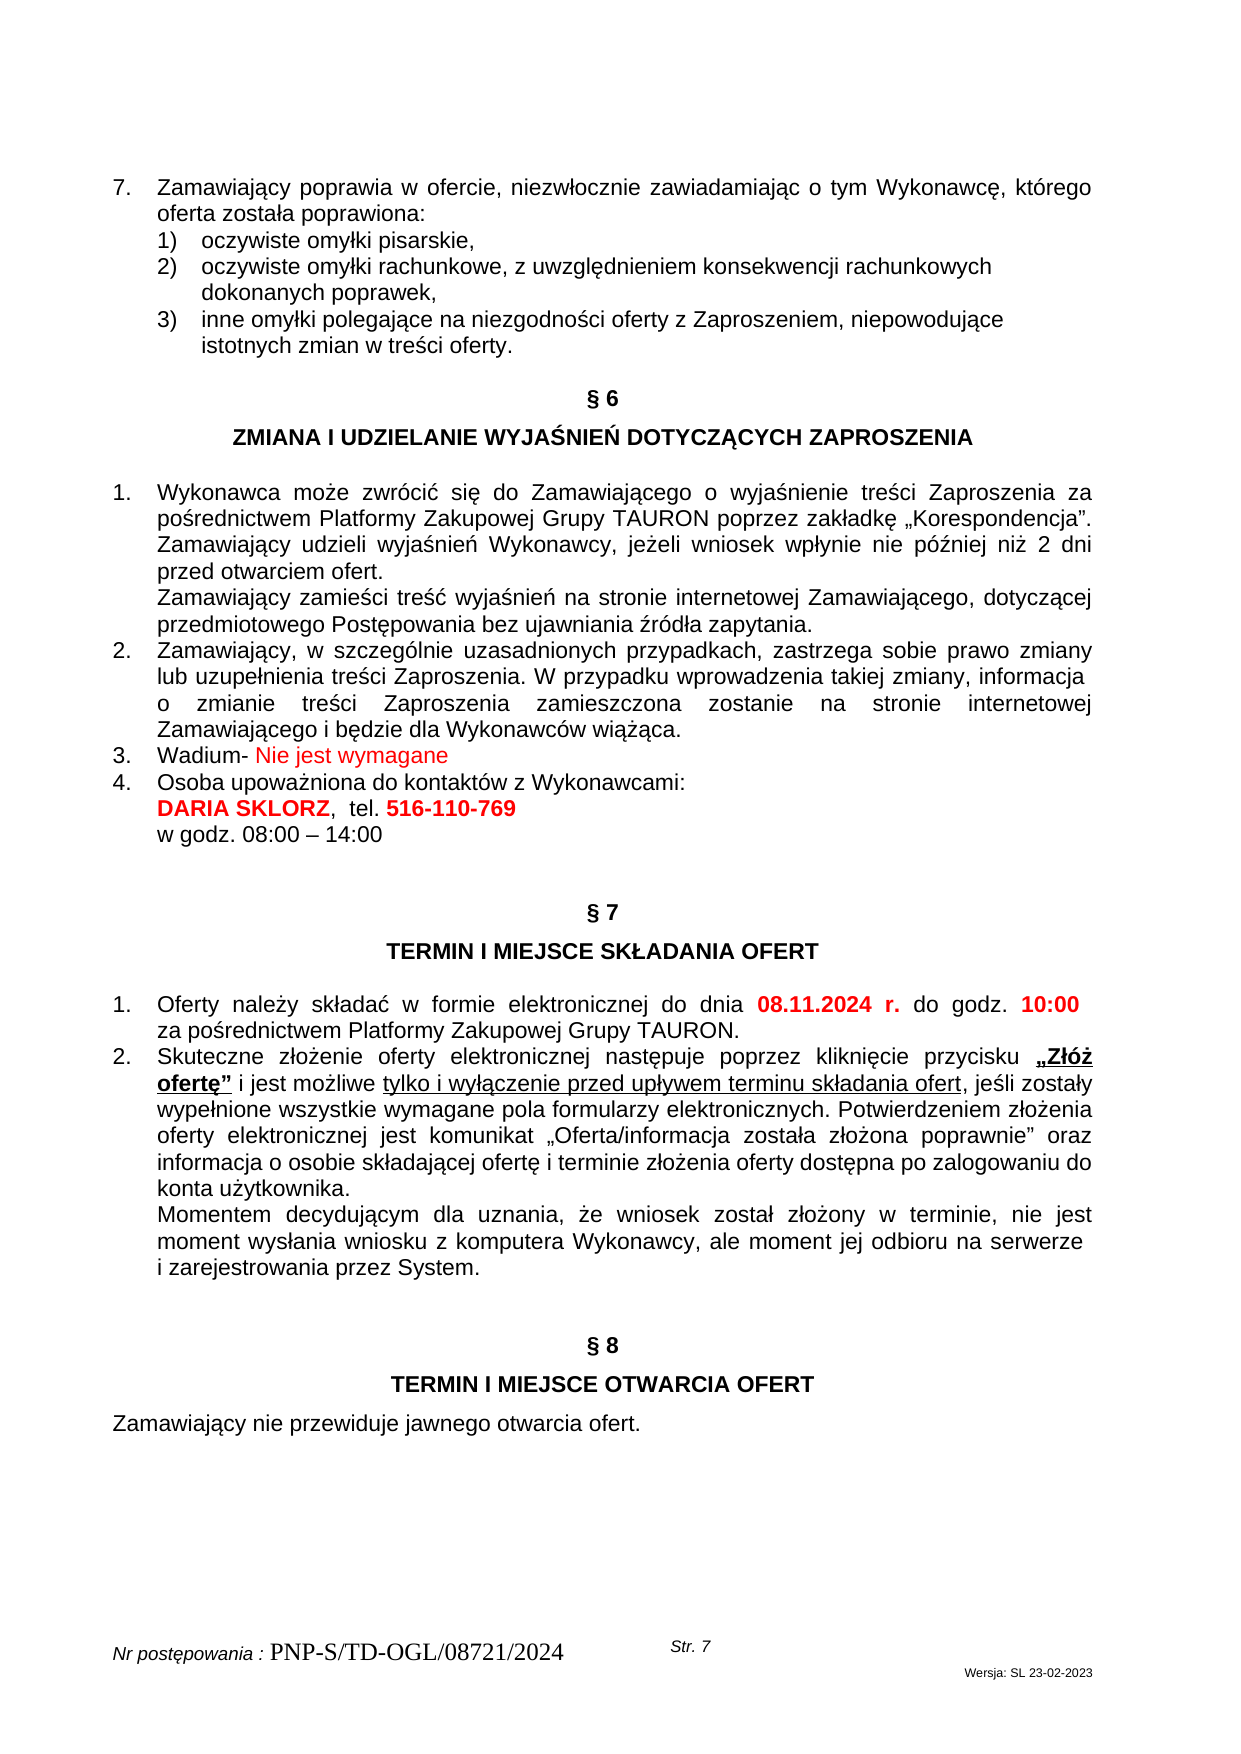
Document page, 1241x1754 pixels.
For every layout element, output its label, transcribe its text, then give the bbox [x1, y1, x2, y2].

text Zamawiający nie przewiduje jawnego otwarcia ofert. [112, 1409, 1093, 1436]
subtitle § 7 [112, 899, 1093, 925]
list Skuteczne złożenie oferty elektronicznej następuje poprzez kliknięcie przycisku „Złóż ofertę” i jest możliwe tylko i wyłączenie przed upływem terminu składania ofert, jeśli zostały wypełnione wszystkie wymagane pola formularzy elektronicznych. Potwierdzeniem złożenia oferty elektronicznej jest komunikat „Oferta/informacja została złożona poprawnie” oraz informacja o osobie składającej ofertę i terminie złożenia oferty dostępna po zalogowaniu do konta użytkownika. [112, 1043, 1093, 1201]
subtitle TERMIN I MIEJSCE SKŁADANIA OFERT [112, 938, 1093, 964]
text Zamawiający zamieści treść wyjaśnień na stronie internetowej Zamawiającego, dotyczącej przedmiotowego Postępowania bez ujawniania źródła zapytania. [157, 584, 1093, 637]
list inne omyłki polegające na niezgodności oferty z Zaproszeniem, niepowodujące istotnych zmian w treści oferty. [157, 306, 1093, 358]
list Wadium- [112, 742, 1093, 769]
subtitle ZMIANA I UDZIELANIE WYJAŚNIEŃ DOTYCZĄCYCH ZAPROSZENIA [112, 424, 1093, 450]
text DARIA SKLORZ, tel. 516-110-769 [157, 795, 1093, 821]
list oczywiste omyłki rachunkowe, z uwzględnieniem konsekwencji rachunkowych dokonanych poprawek, [157, 253, 1093, 306]
subtitle § 8 [112, 1332, 1093, 1358]
list oczywiste omyłki pisarskie, [157, 227, 1093, 253]
list Osoba upoważniona do kontaktów z Wykonawcami: [112, 769, 1093, 795]
list Wykonawca może zwrócić się do Zamawiającego o wyjaśnienie treści Zaproszenia za pośrednictwem Platformy Zakupowej Grupy TAURON poprzez zakładkę „Korespondencja”. Zamawiający udzieli wyjaśnień Wykonawcy, jeżeli wniosek wpłynie nie później niż 2 dni przed otwarciem ofert. [112, 479, 1093, 584]
list Oferty należy składać w formie elektronicznej do dnia r. do godz. 10:00 za pośrednictwem Platformy Zakupowej Grupy TAURON. [112, 991, 1093, 1043]
subtitle § 6 [112, 385, 1093, 411]
subtitle TERMIN I MIEJSCE OTWARCIA OFERT [112, 1371, 1093, 1397]
list Zamawiający poprawia w ofercie, niezwłocznie zawiadamiając o tym Wykonawcę, którego oferta została poprawiona: [112, 174, 1093, 227]
text Momentem decydującym dla uznania, że wniosek został złożony w terminie, nie jest moment wysłania wniosku z komputera Wykonawcy, ale moment jej odbioru na serwerze i zarejestrowania przez System. [157, 1201, 1093, 1281]
list Zamawiający, w szczególnie uzasadnionych przypadkach, zastrzega sobie prawo zmiany lub uzupełnienia treści Zaproszenia. W przypadku wprowadzenia takiej zmiany, informacja o zmianie treści Zaproszenia zamieszczona zostanie na stronie internetowej Zamawiającego i będzie dla Wykonawców wiążąca. [112, 637, 1093, 742]
text w godz. 08:00 – 14:00 [157, 821, 1093, 848]
